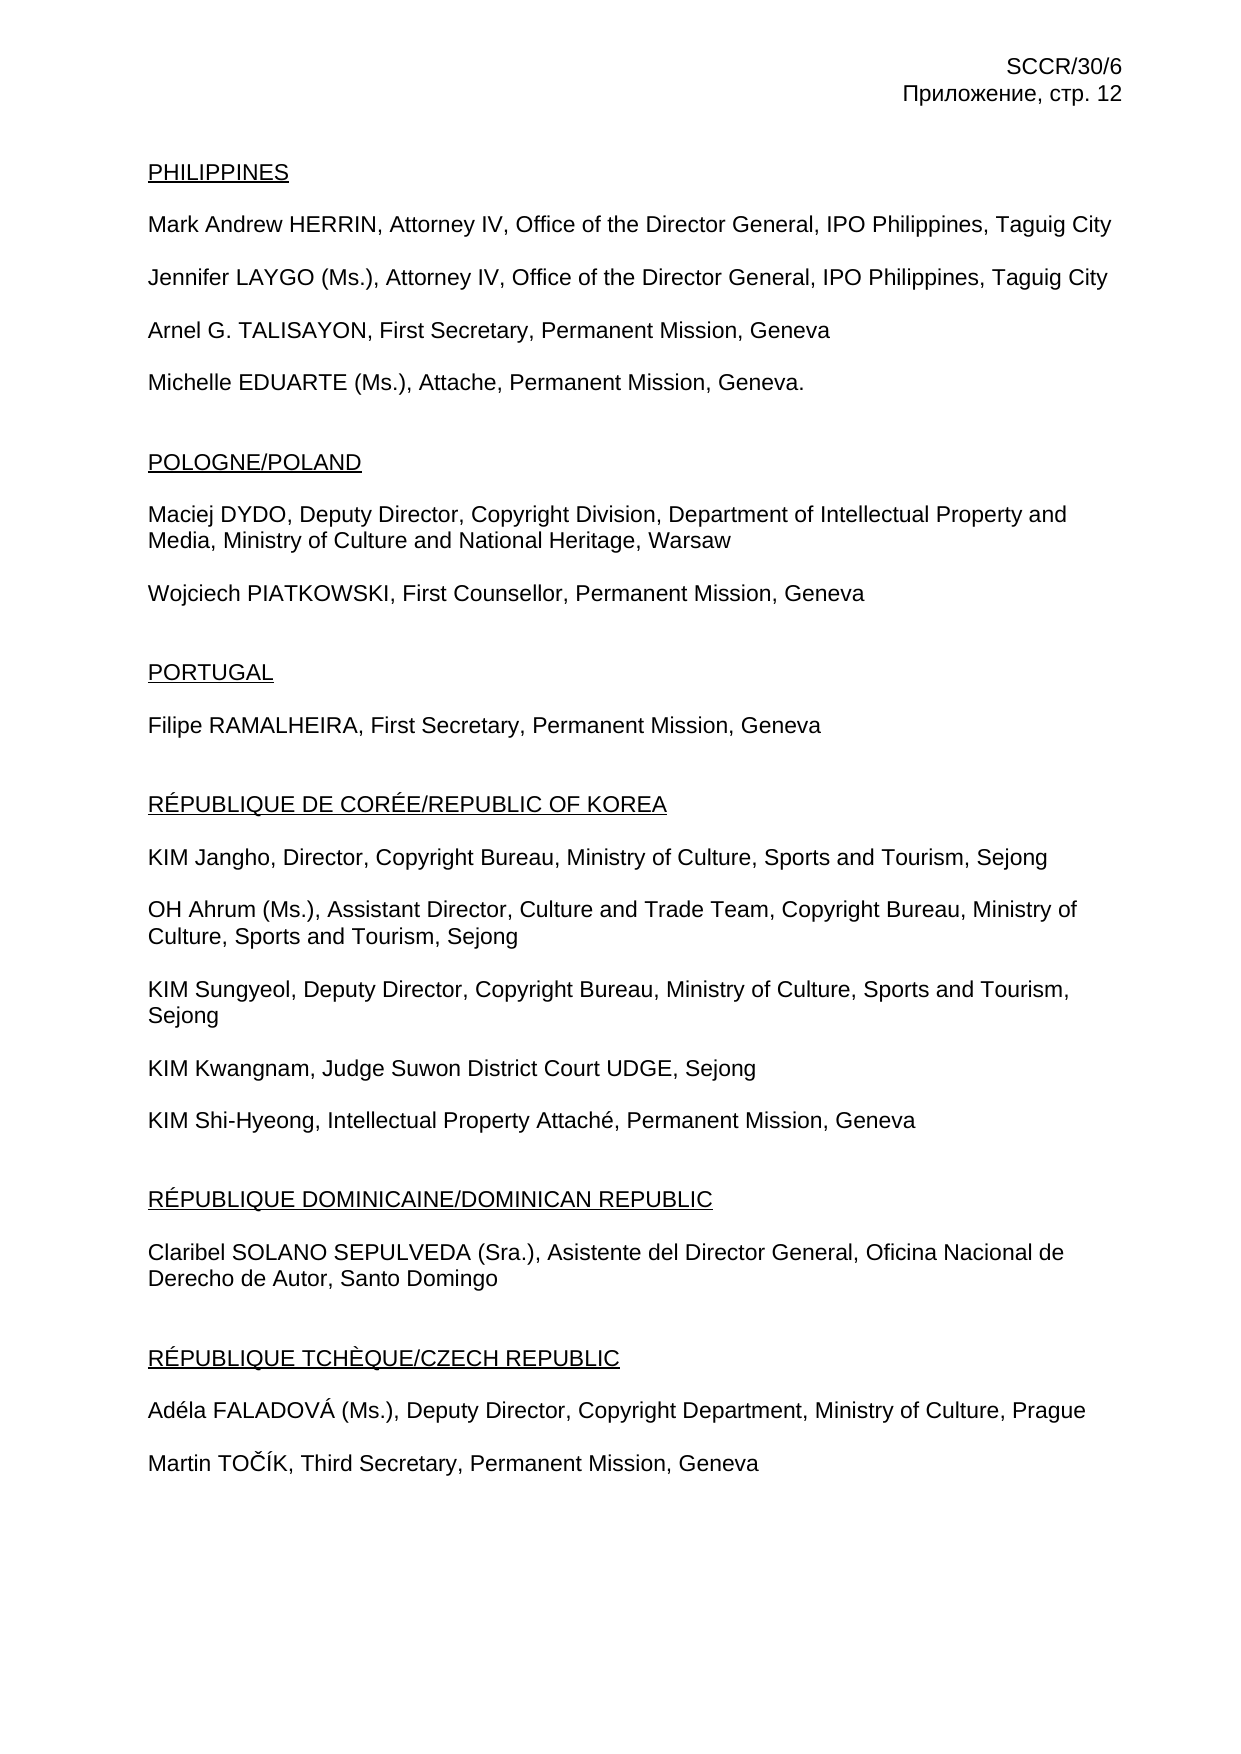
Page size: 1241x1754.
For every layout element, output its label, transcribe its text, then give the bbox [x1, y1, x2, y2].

text KIM Kwangnam, Judge Suwon District Court UDGE, Sejong [148, 1054, 1122, 1081]
text Claribel SOLANO SEPULVEDA (Sra.), Asistente del Director General, Oficina Nacional de Derecho de Autor, Santo Domingo [148, 1239, 1122, 1292]
text RÉPUBLIQUE DE CORÉE/REPUBLIC OF KOREA [148, 791, 1122, 817]
text Arnel G. TALISAYON, First Secretary, Permanent Mission, Geneva [148, 317, 1122, 343]
text Wojciech PIATKOWSKI, First Counsellor, Permanent Mission, Geneva [148, 580, 1122, 607]
text PORTUGAL [148, 659, 1122, 686]
text RÉPUBLIQUE TCHÈQUE/CZECH REPUBLIC [148, 1344, 1122, 1371]
text RÉPUBLIQUE DOMINICAINE/DOMINICAN REPUBLIC [148, 1186, 1122, 1213]
text KIM Jangho, Director, Copyright Bureau, Ministry of Culture, Sports and Tourism, Sejong [148, 844, 1122, 870]
text Michelle EDUARTE (Ms.), Attache, Permanent Mission, Geneva. [148, 369, 1122, 396]
text POLOGNE/POLAND [148, 448, 1122, 475]
text Filipe RAMALHEIRA, First Secretary, Permanent Mission, Geneva [148, 712, 1122, 738]
text OH Ahrum (Ms.), Assistant Director, Culture and Trade Team, Copyright Bureau, Ministry of Culture, Sports and Tourism, Sejong [148, 896, 1122, 949]
text KIM Shi-Hyeong, Intellectual Property Attaché, Permanent Mission, Geneva [148, 1107, 1122, 1134]
text KIM Sungyeol, Deputy Director, Copyright Bureau, Ministry of Culture, Sports and Tourism, Sejong [148, 976, 1122, 1028]
text Maciej DYDO, Deputy Director, Copyright Division, Department of Intellectual Property and Media, Ministry of Culture and National Heritage, Warsaw [148, 501, 1122, 554]
text Jennifer LAYGO (Ms.), Attorney IV, Office of the Director General, IPO Philippines, Taguig City [148, 264, 1122, 290]
text Adéla FALADOVÁ (Ms.), Deputy Director, Copyright Department, Ministry of Culture, Prague [148, 1397, 1122, 1423]
text Martin TOČÍK, Third Secretary, Permanent Mission, Geneva [148, 1450, 1122, 1476]
text Mark Andrew HERRIN, Attorney IV, Office of the Director General, IPO Philippines, Taguig City [148, 211, 1122, 238]
text PHILIPPINES [148, 158, 1122, 185]
